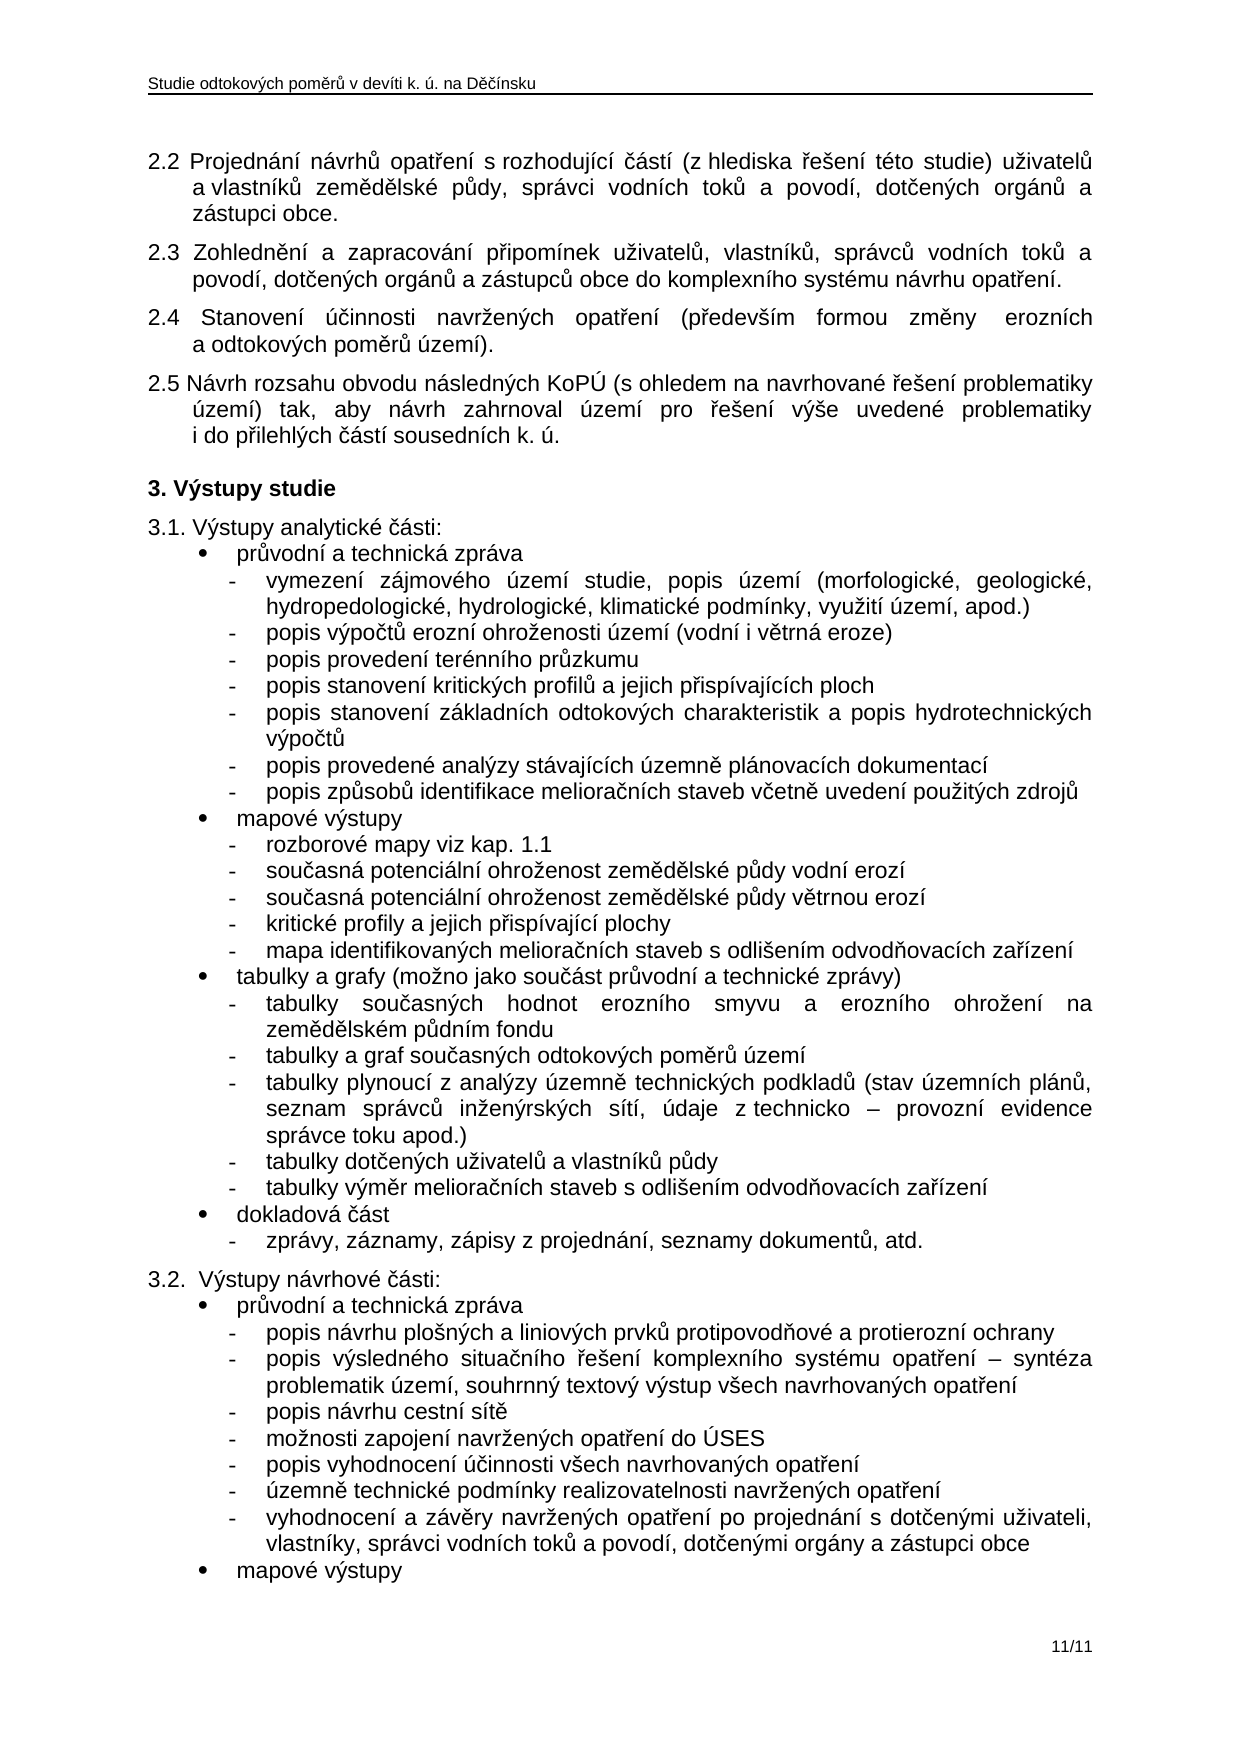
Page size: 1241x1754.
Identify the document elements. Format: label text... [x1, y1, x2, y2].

text 2.4 Stanovení účinnosti navržených opatření (především formou změny erozních a odtokových poměrů území). [148, 304, 1093, 357]
list popis způsobů identifikace melioračních staveb včetně uvedení použitých zdrojů [228, 778, 1093, 804]
list popis výpočtů erozní ohroženosti území (vodní i větrná eroze) [228, 619, 1093, 646]
list popis výsledného situačního řešení komplexního systému opatření – syntéza problematik území, souhrnný textový výstup všech navrhovaných opatření [228, 1345, 1093, 1398]
list rozborové mapy viz kap. 1.1 [228, 831, 1093, 857]
list popis provedené analýzy stávajících územně plánovacích dokumentací [228, 752, 1093, 778]
text 2.5 Návrh rozsahu obvodu následných KoPÚ (s ohledem na navrhované řešení problematiky území) tak, aby návrh zahrnoval území pro řešení výše uvedené problematiky i do přilehlých částí sousedních k. ú. [148, 369, 1093, 449]
list zprávy, záznamy, zápisy z projednání, seznamy dokumentů, atd. [228, 1227, 1093, 1254]
list tabulky dotčených uživatelů a vlastníků půdy [228, 1148, 1093, 1174]
list dokladová část [199, 1201, 1093, 1227]
list popis návrhu plošných a liniových prvků protipovodňové a protierozní ochrany [228, 1319, 1093, 1345]
list mapa identifikovaných melioračních staveb s odlišením odvodňovacích zařízení [228, 937, 1093, 963]
list územně technické podmínky realizovatelnosti navržených opatření [228, 1477, 1093, 1504]
list současná potenciální ohroženost zemědělské půdy vodní erozí [228, 857, 1093, 884]
list popis provedení terénního průzkumu [228, 646, 1093, 672]
list popis vyhodnocení účinnosti všech navrhovaných opatření [228, 1451, 1093, 1477]
text 3. Výstupy studie [148, 475, 1093, 501]
list tabulky a graf současných odtokových poměrů území [228, 1042, 1093, 1069]
list popis stanovení kritických profilů a jejich přispívajících ploch [228, 672, 1093, 699]
list vymezení zájmového území studie, popis území (morfologické, geologické, hydropedologické, hydrologické, klimatické podmínky, využití území, apod.) [228, 567, 1093, 619]
list současná potenciální ohroženost zemědělské půdy větrnou erozí [228, 884, 1093, 910]
list popis návrhu cestní sítě [228, 1398, 1093, 1424]
list tabulky plynoucí z analýzy územně technických podkladů (stav územních plánů, seznam správců inženýrských sítí, údaje z technicko – provozní evidence správce toku apod.) [228, 1069, 1093, 1148]
text 2.2 Projednání návrhů opatření s rozhodující částí (z hlediska řešení této studie) uživatelů a vlastníků zemědělské půdy, správci vodních toků a povodí, dotčených orgánů a zástupci obce. [148, 148, 1093, 227]
list mapové výstupy [199, 804, 1093, 831]
text 3.1. Výstupy analytické části: [148, 514, 1093, 540]
list tabulky současných hodnot erozního smyvu a erozního ohrožení na zemědělském půdním fondu [228, 989, 1093, 1042]
list popis stanovení základních odtokových charakteristik a popis hydrotechnických výpočtů [228, 699, 1093, 752]
list tabulky a grafy (možno jako součást průvodní a technické zprávy) [199, 963, 1093, 989]
list tabulky výměr melioračních staveb s odlišením odvodňovacích zařízení [228, 1174, 1093, 1201]
list průvodní a technická zpráva [199, 1292, 1093, 1319]
list kritické profily a jejich přispívající plochy [228, 910, 1093, 937]
list mapové výstupy [199, 1557, 1093, 1583]
list průvodní a technická zpráva [199, 540, 1093, 567]
list vyhodnocení a závěry navržených opatření po projednání s dotčenými uživateli, vlastníky, správci vodních toků a povodí, dotčenými orgány a zástupci obce [228, 1504, 1093, 1557]
list možnosti zapojení navržených opatření do ÚSES [228, 1424, 1093, 1451]
text 2.3 Zohlednění a zapracování připomínek uživatelů, vlastníků, správců vodních toků a povodí, dotčených orgánů a zástupců obce do komplexního systému návrhu opatření. [148, 239, 1093, 292]
text 3.2. Výstupy návrhové části: [148, 1266, 1093, 1292]
